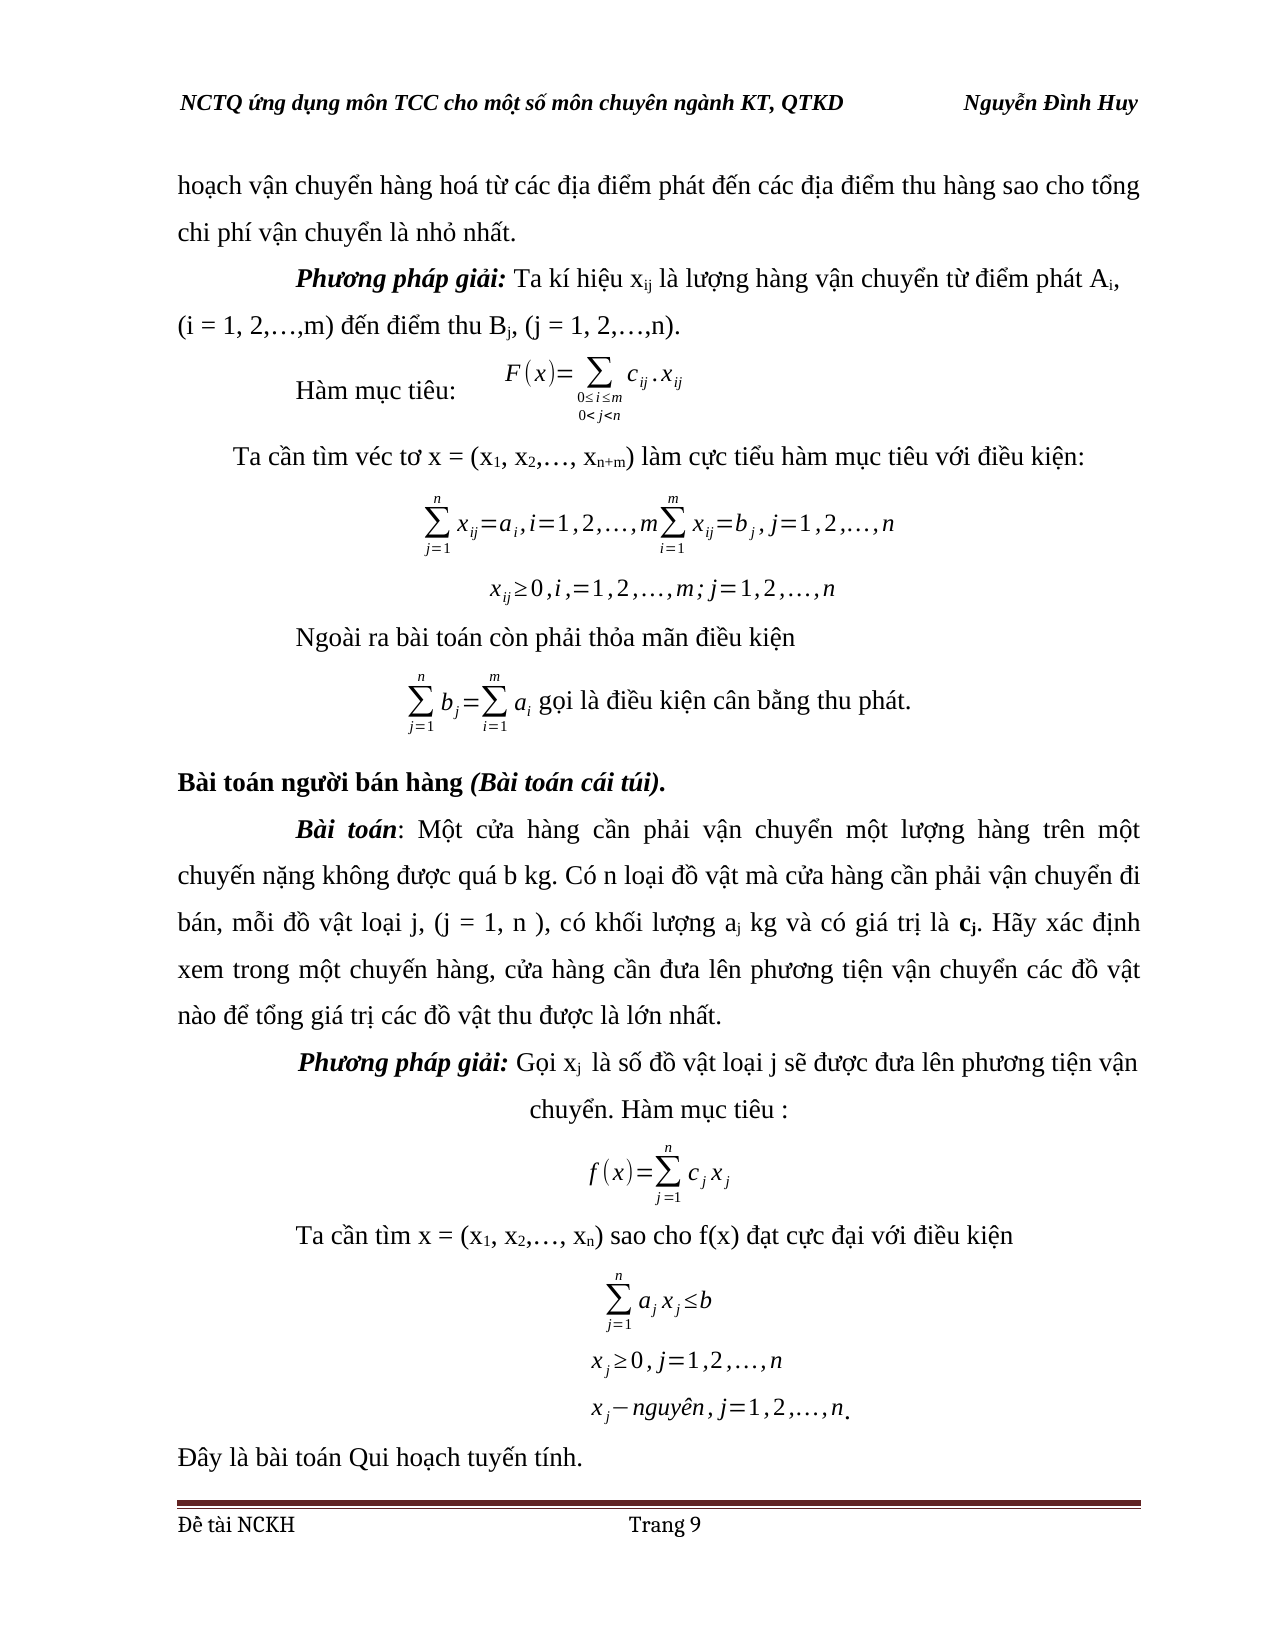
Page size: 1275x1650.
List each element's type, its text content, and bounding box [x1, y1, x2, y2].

text Ngoài ra bài toán còn phải thỏa mãn điều kiện [177, 621, 1141, 652]
text gọi là điều kiện cân bằng thu phát. [177, 668, 1141, 735]
text Bài toán: Một cửa hàng cần phải vận chuyển một lượng hàng trên một chuyến nặng không được quá b kg. Có n loại đồ vật mà cửa hàng cần phải vận chuyển đi bán, mỗi đồ vật loại j, (j = 1, n ), có khối lượng aj kg và có giá trị là cj. Hãy xác định xem trong một chuyến hàng, cửa hàng cần đưa lên phương tiện vận chuyển các đồ vật nào để tổng giá trị các đồ vật thu được là lớn nhất. [177, 813, 1141, 1031]
text Ta cần tìm véc tơ x = (x1, x2,…, xn+m) làm cực tiểu hàm mục tiêu với điều kiện: [177, 439, 1141, 560]
text Đây là bài toán Qui hoạch tuyến tính. [177, 1441, 1141, 1472]
text . [177, 1394, 1141, 1425]
text Hàm mục tiêu: [177, 356, 1141, 424]
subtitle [177, 169, 1141, 247]
text Ta cần tìm x = (x1, x2,…, xn) sao cho f(x) đạt cực đại với điều kiện [177, 1219, 1141, 1250]
text Phương pháp giải: Ta kí hiệu xij là lượng hàng vận chuyển từ điểm phát Ai, [177, 263, 1141, 294]
text Phương pháp giải: Gọi xj là số đồ vật loại j sẽ được đưa lên phương tiện vận chuyển. Hàm mục tiêu : [177, 1046, 1141, 1205]
text (i = 1, 2,…,m) đến điểm thu Bj, (j = 1, 2,…,n). [177, 309, 1141, 340]
text Bài toán người bán hàng (Bài toán cái túi). [177, 766, 1141, 797]
